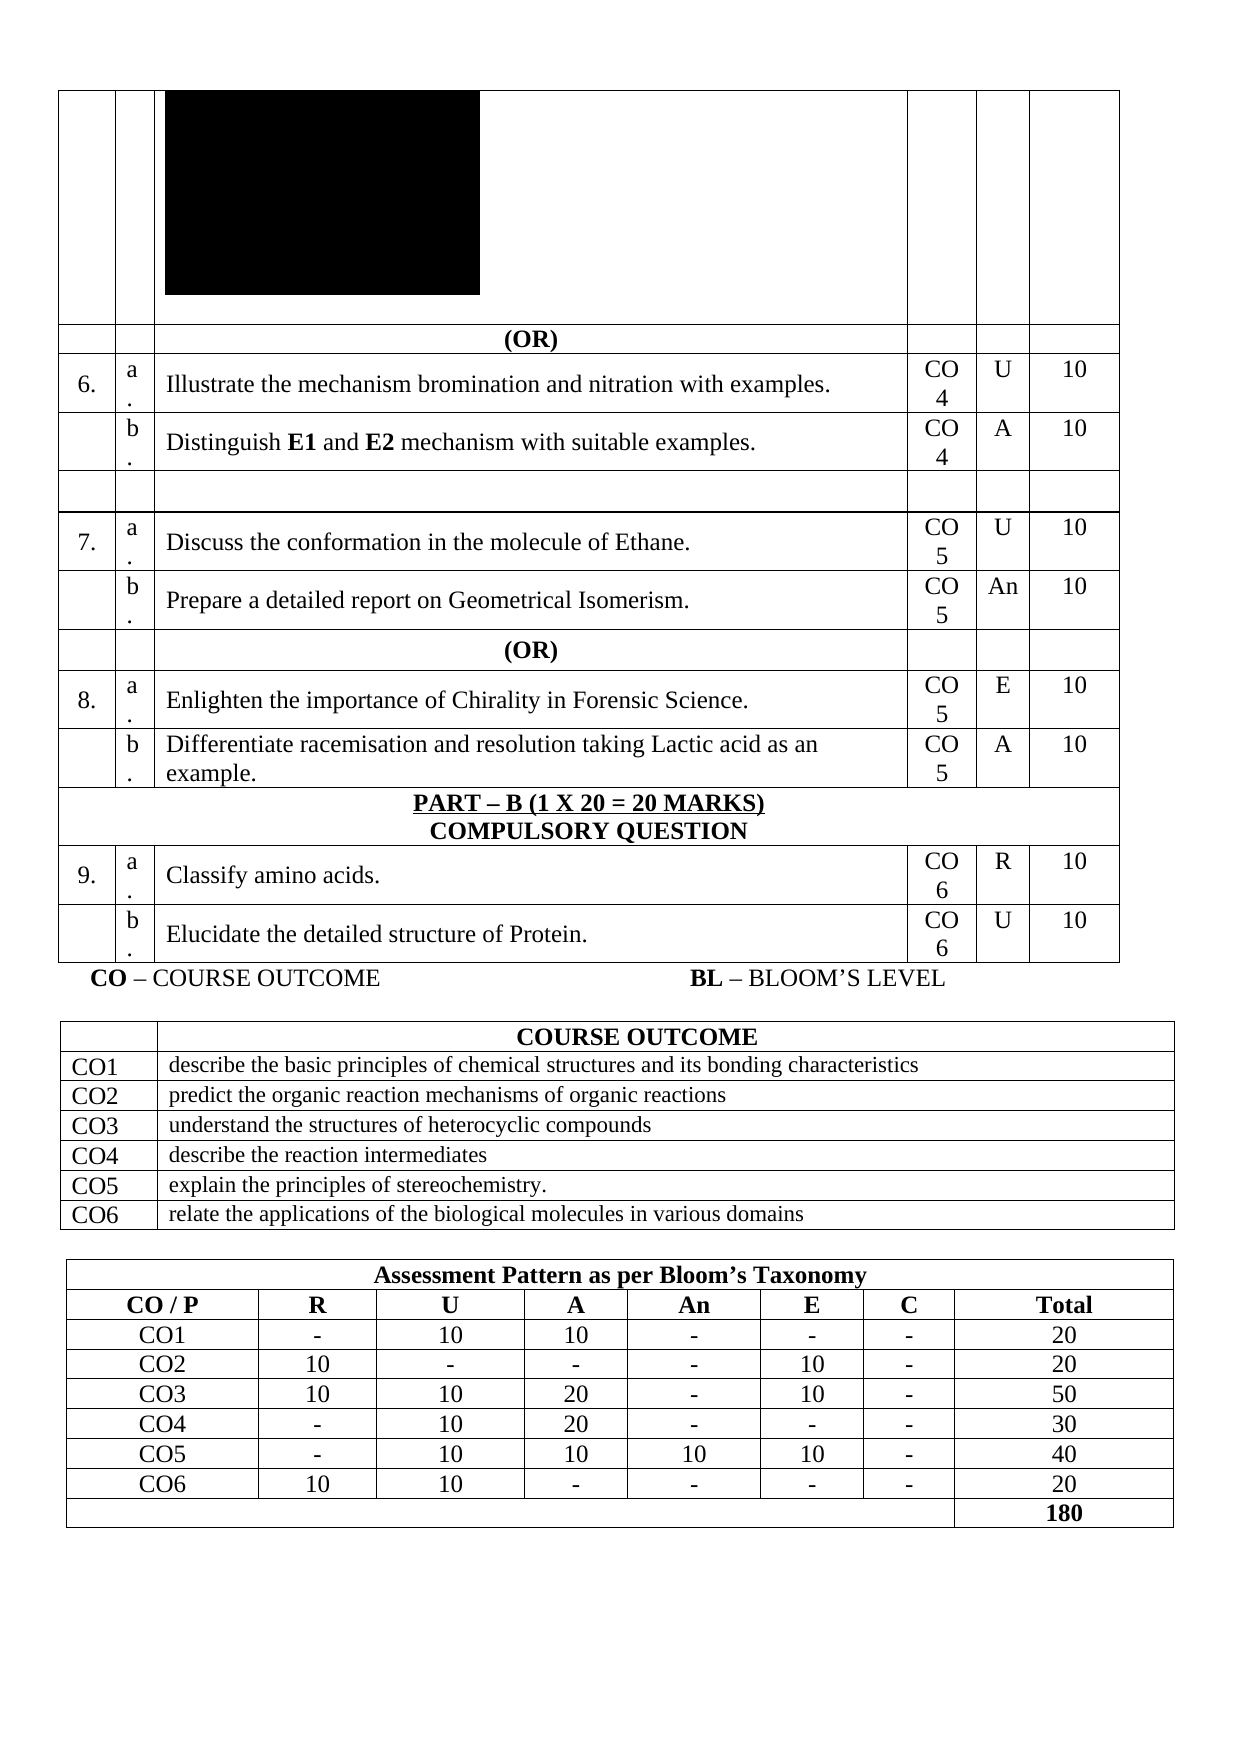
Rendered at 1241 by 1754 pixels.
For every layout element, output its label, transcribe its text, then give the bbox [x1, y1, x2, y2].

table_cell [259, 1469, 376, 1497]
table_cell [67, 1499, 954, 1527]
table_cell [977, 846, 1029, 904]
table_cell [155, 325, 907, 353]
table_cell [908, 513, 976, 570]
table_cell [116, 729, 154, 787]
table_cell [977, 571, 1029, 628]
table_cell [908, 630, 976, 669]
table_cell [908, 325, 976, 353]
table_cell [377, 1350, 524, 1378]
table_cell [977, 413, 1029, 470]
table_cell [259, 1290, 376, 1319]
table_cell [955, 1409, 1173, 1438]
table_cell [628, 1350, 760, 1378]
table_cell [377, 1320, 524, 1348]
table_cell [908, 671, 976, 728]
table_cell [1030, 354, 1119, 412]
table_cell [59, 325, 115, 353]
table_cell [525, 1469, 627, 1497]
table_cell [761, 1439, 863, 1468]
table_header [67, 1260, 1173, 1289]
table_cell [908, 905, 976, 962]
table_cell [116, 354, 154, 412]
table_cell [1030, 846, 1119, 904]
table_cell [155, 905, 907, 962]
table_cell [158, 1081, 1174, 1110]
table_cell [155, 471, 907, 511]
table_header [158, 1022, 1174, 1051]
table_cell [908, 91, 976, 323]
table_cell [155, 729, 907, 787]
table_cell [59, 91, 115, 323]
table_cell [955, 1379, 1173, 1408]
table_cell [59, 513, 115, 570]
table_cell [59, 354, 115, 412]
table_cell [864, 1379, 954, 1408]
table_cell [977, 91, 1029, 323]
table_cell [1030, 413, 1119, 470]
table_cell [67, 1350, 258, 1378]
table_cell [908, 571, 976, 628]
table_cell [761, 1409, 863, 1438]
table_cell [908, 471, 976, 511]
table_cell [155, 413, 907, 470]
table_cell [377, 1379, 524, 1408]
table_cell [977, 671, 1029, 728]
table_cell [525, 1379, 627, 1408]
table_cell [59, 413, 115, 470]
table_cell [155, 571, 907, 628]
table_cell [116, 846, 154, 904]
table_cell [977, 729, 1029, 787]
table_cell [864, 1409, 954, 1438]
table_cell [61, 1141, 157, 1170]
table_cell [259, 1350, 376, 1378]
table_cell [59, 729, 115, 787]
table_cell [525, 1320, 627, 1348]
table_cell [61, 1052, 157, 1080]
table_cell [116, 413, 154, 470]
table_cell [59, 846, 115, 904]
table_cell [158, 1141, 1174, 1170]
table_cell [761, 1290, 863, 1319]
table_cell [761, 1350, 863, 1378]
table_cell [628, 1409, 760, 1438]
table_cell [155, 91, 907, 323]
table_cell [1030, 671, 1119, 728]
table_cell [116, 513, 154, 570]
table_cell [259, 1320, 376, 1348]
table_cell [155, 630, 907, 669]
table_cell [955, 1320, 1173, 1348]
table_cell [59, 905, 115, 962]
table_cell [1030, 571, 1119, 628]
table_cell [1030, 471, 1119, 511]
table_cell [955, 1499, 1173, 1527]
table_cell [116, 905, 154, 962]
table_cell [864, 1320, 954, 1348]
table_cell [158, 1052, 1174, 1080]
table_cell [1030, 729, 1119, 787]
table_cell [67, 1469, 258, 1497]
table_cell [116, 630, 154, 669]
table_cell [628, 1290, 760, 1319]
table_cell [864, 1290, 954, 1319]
text CO – COURSE OUTCOME BL – BLOOM’S LEVEL [90, 963, 1150, 992]
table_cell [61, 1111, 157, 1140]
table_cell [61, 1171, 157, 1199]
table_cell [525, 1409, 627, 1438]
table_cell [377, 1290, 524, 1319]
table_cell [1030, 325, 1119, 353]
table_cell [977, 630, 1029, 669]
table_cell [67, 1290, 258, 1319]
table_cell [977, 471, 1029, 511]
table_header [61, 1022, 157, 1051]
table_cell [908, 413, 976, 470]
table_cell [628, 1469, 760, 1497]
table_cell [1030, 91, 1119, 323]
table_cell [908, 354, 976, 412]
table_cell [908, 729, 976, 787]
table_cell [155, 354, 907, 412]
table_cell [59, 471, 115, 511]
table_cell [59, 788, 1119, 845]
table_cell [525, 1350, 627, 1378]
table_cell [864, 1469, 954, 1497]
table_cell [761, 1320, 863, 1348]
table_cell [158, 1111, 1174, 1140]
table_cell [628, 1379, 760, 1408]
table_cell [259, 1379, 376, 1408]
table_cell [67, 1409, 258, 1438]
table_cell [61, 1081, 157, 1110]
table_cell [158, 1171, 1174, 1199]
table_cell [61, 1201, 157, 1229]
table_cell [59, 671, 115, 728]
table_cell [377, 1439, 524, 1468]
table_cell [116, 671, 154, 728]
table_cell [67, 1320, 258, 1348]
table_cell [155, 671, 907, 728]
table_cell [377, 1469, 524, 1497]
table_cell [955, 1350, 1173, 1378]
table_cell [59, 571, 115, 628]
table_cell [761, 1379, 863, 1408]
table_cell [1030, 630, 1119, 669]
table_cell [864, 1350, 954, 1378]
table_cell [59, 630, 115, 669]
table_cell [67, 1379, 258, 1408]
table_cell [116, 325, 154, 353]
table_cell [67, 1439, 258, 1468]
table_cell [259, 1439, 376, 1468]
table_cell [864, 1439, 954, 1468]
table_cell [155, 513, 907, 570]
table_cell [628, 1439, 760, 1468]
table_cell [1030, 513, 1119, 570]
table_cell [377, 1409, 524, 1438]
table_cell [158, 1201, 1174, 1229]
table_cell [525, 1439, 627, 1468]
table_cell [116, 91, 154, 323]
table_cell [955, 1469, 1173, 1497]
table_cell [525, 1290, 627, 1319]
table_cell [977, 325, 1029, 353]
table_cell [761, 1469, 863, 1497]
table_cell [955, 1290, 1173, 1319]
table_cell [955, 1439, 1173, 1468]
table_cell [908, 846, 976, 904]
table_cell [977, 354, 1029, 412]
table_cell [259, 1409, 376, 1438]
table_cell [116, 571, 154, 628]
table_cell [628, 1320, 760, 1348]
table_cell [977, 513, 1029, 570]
picture [165, 90, 480, 295]
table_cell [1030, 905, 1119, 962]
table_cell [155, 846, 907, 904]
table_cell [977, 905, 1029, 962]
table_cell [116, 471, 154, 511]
